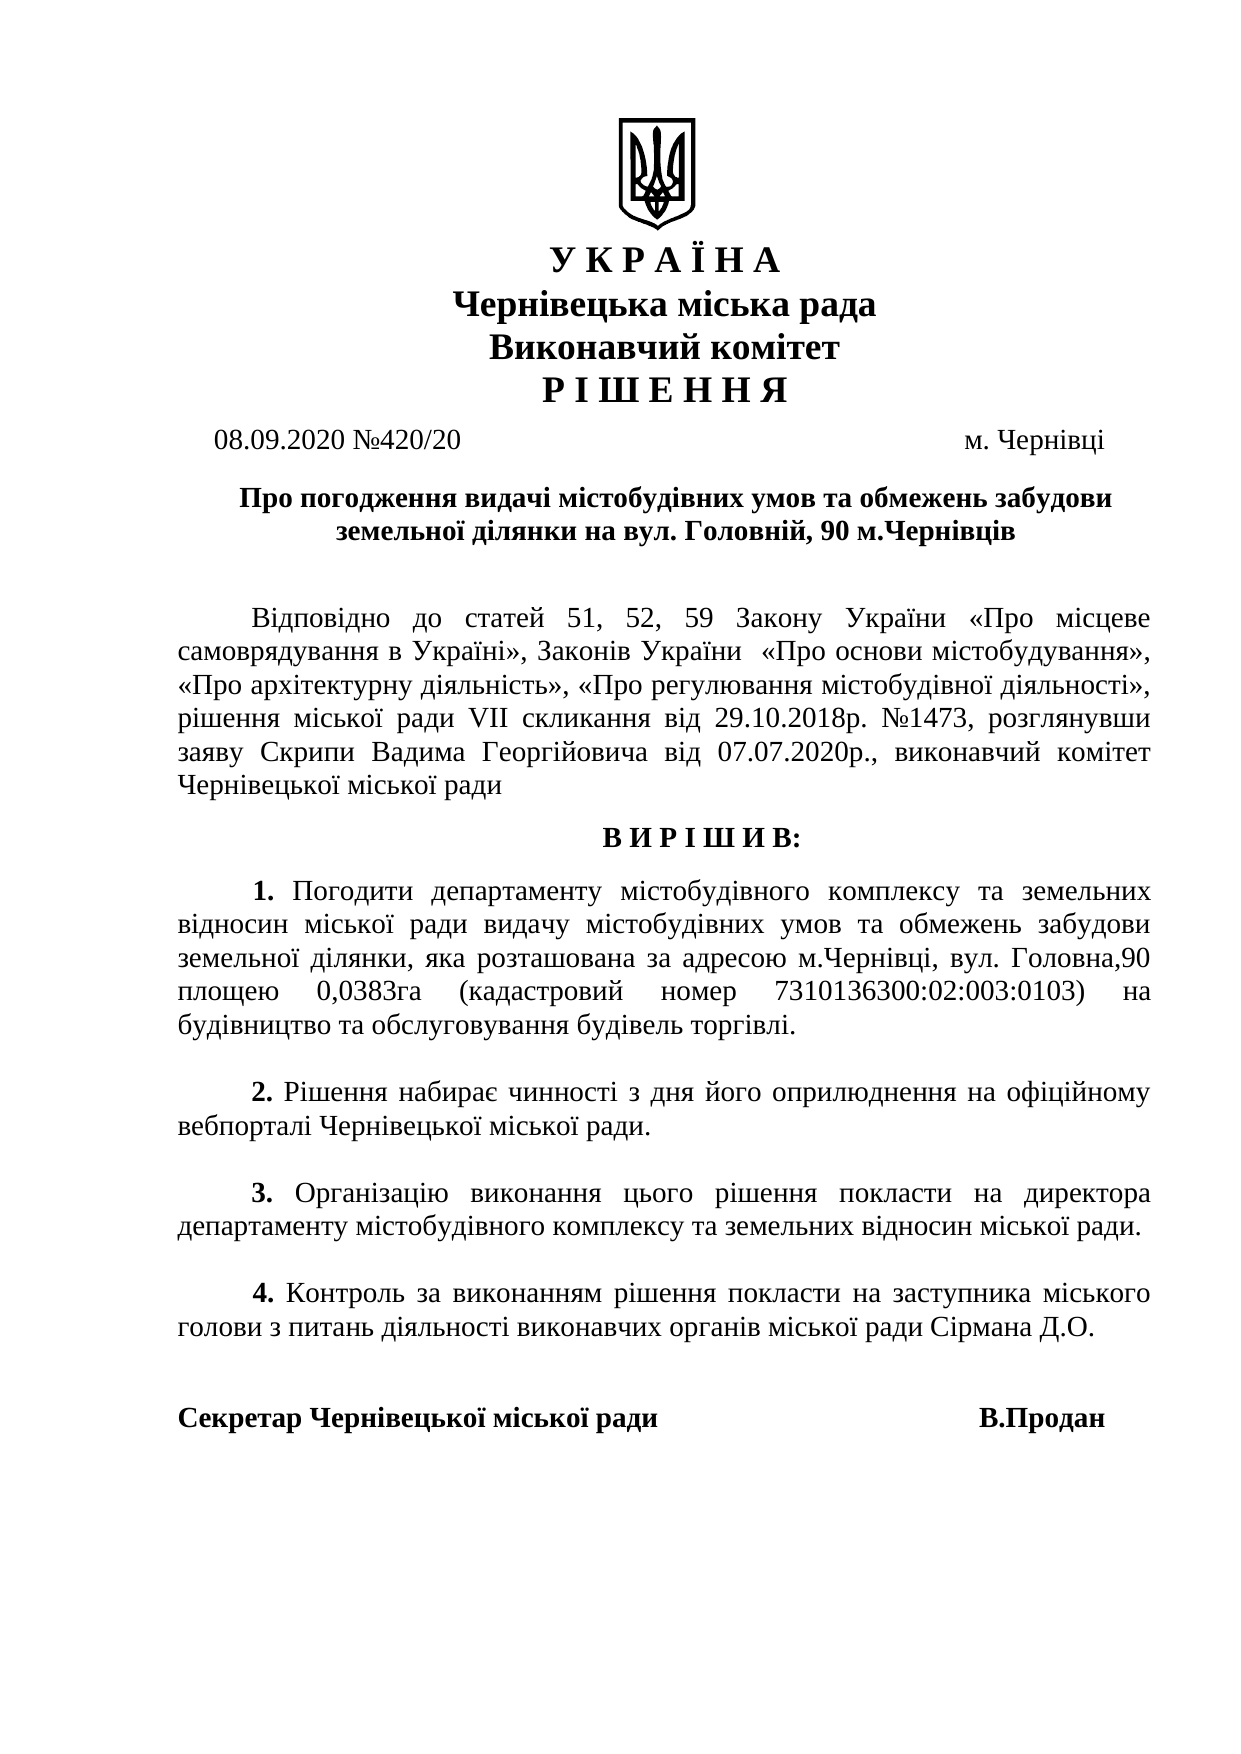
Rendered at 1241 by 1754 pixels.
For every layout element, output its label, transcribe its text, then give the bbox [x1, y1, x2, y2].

text В И Р І Ш И В: [177, 820, 1152, 854]
table_header Про погодження видачі містобудівних умов та обмежень забудови земельної ділянки на вул. Головній, 90 м.Чернівців [189, 480, 1163, 566]
text 08.09.2020 №420/20 м. Чернівці [177, 422, 1152, 456]
text Виконавчий комітет [177, 324, 1152, 367]
text Р І Ш Е Н Н Я [177, 367, 1152, 410]
text 3. Організацію виконання цього рішення покласти на директора департаменту містобудівного комплексу та земельних відносин міської ради. [177, 1175, 1152, 1242]
text Секретар Чернівецької міської ради В.Продан [177, 1400, 1152, 1433]
text Відповідно до статей 51, 52, 59 Закону України «Про місцеве самоврядування в Україні», Законів України «Про основи містобудування», «Про архітектурну діяльність», «Про регулювання містобудівної діяльності», рішення міської ради VII скликання від 29.10.2018р. №1473, розглянувши заяву Скрипи Вадима Георгійовича від 07.07.2020р., виконавчий комітет Чернівецької міської ради [177, 600, 1152, 801]
text 1. Погодити департаменту містобудівного комплексу та земельних відносин міської ради видачу містобудівних умов та обмежень забудови земельної ділянки, яка розташована за адресою м.Чернівці, вул. Головна,90 площею 0,0383га (кадастровий номер 7310136300:02:003:0103) на будівництво та обслуговування будівель торгівлі. [177, 873, 1152, 1041]
text Чернівецька міська рада [177, 281, 1152, 324]
text У к р а ї н а [177, 238, 1152, 281]
text 2. Рішення набирає чинності з дня його оприлюднення на офіційному вебпорталі Чернівецької міської ради. [177, 1074, 1152, 1141]
text 4. Контроль за виконанням рішення покласти на заступника міського голови з питань діяльності виконавчих органів міської ради Сірмана Д.О. [177, 1275, 1152, 1342]
